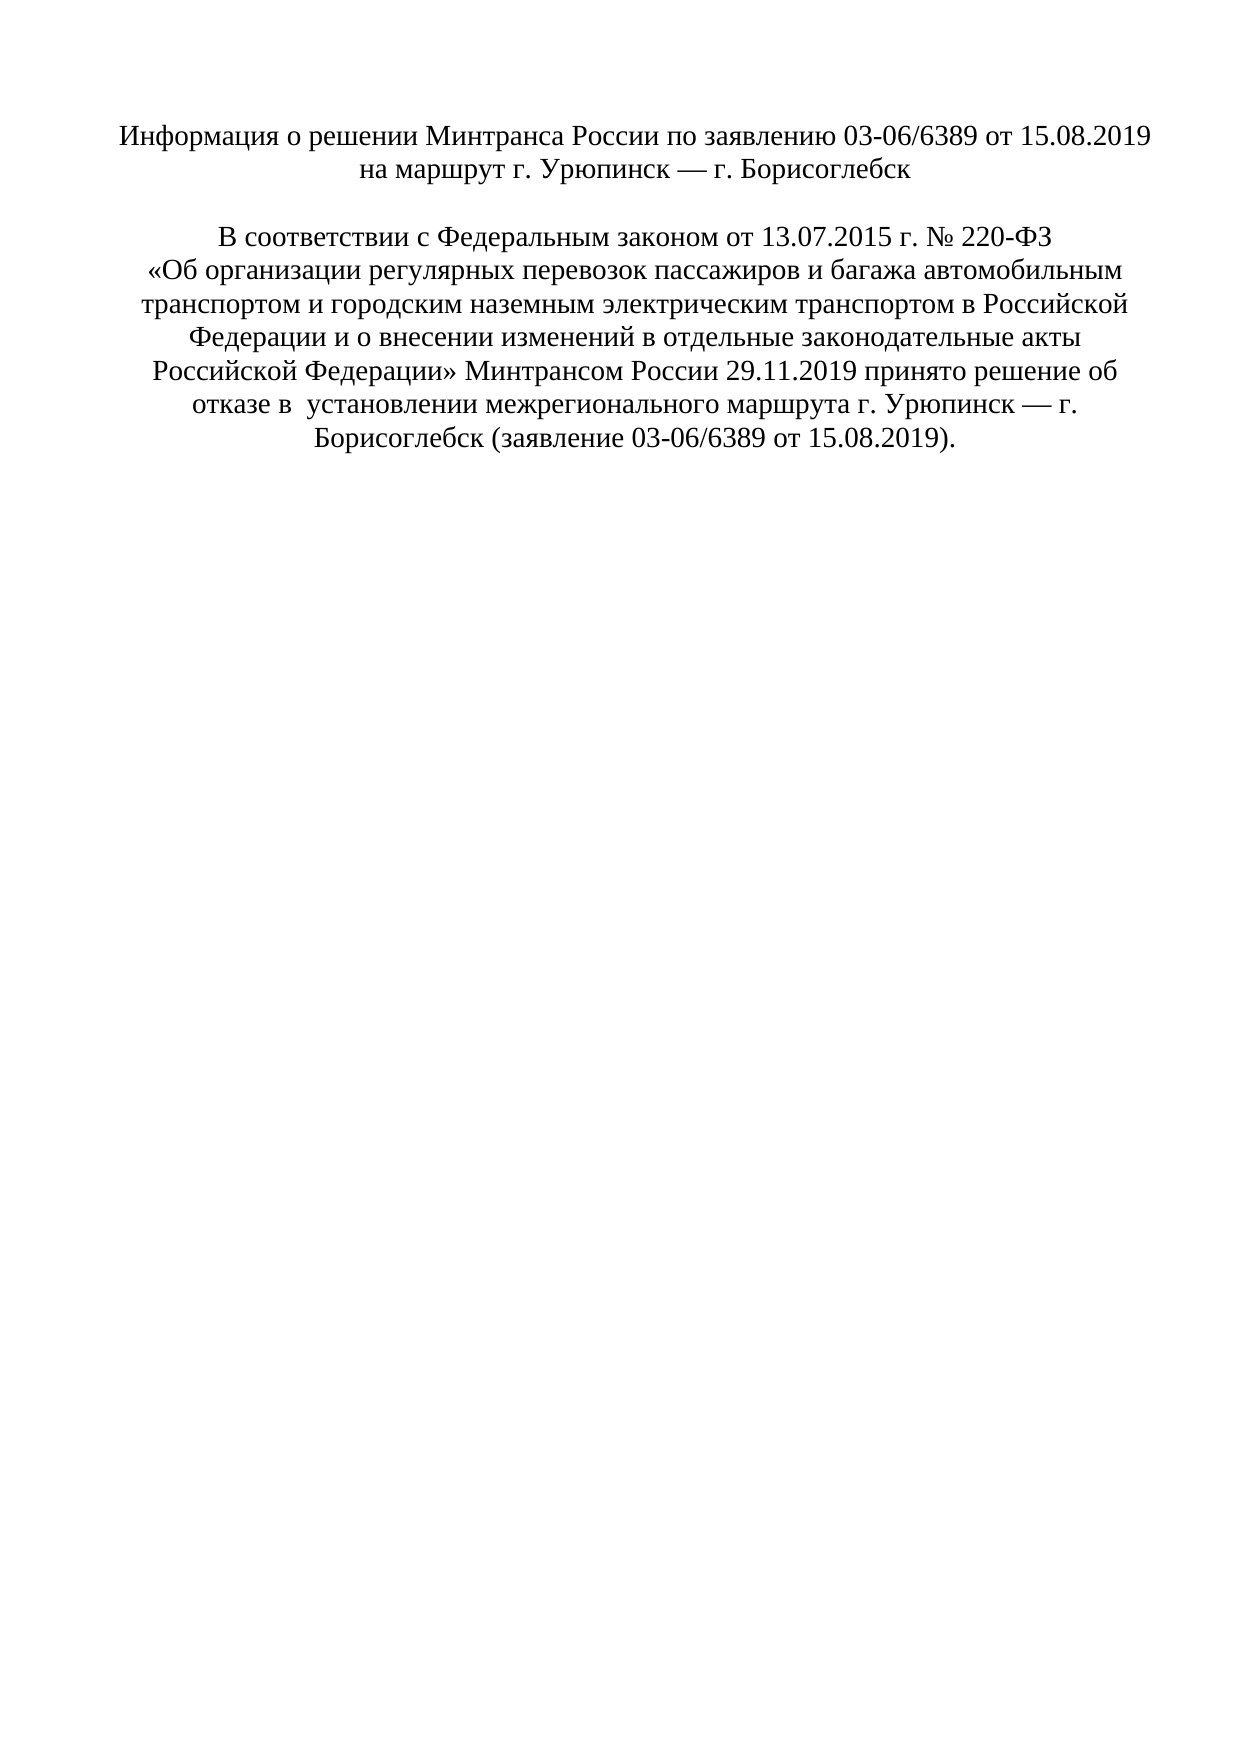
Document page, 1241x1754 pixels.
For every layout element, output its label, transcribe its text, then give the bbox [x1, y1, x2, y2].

text Информация о решении Минтранса России по заявлению 03-06/6389 от 15.08.2019 на маршрут г. Урюпинск — г. Борисоглебск [118, 118, 1152, 185]
text В соответствии с Федеральным законом от 13.07.2015 г. № 220-ФЗ «Об организации регулярных перевозок пассажиров и багажа автомобильным транспортом и городским наземным электрическим транспортом в Российской Федерации и о внесении изменений в отдельные законодательные акты Российской Федерации» Минтрансом России 29.11.2019 принято решение об отказе в установлении межрегионального маршрута г. Урюпинск — г. Борисоглебск (заявление 03-06/6389 от 15.08.2019). [118, 219, 1152, 453]
